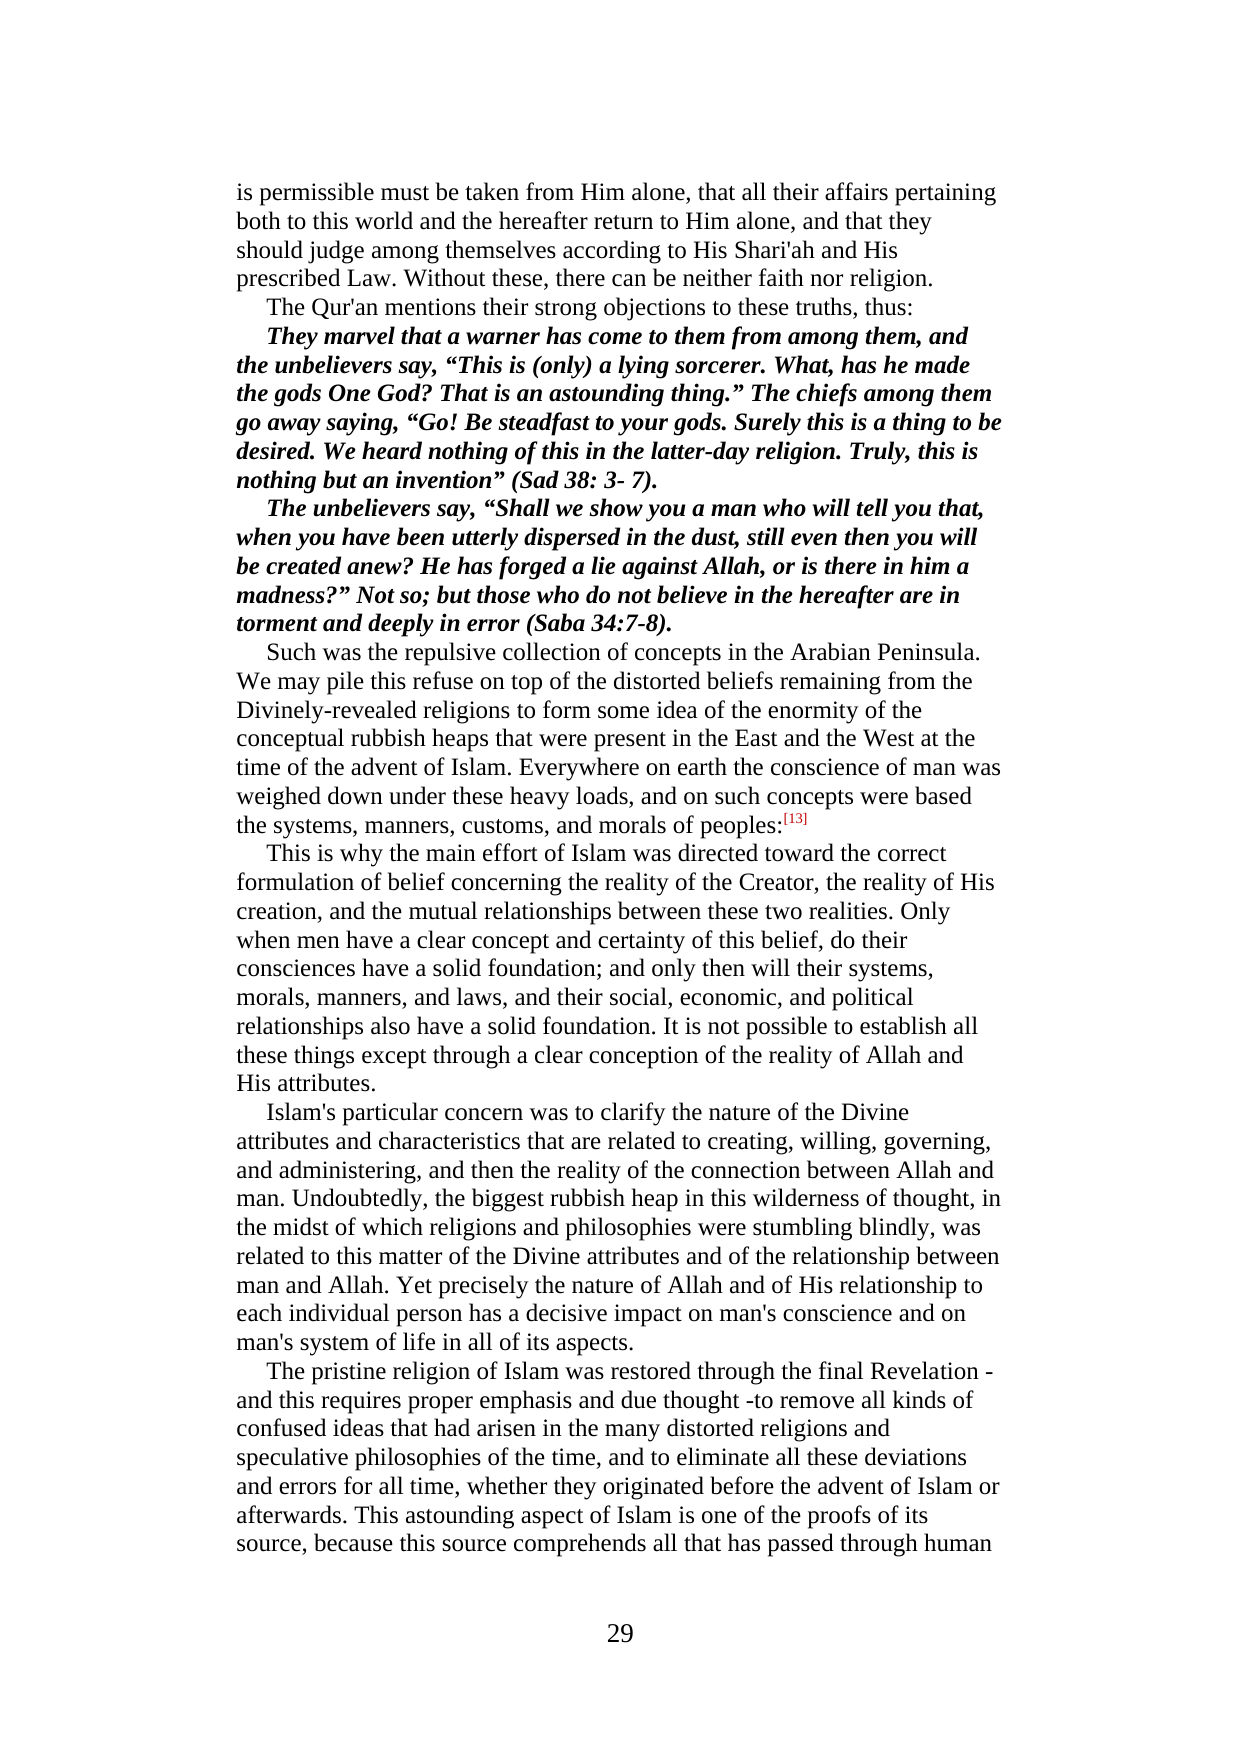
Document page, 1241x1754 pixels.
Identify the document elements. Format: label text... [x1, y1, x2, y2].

text The Qur'an mentions their strong objections to these truths, thus: [236, 292, 1004, 321]
text Islam's particular concern was to clarify the nature of the Divine attributes and characteristics that are related to creating, willing, governing, and administering, and then the reality of the connection between Allah and man. Undoubtedly, the biggest rubbish heap in this wilderness of thought, in the midst of which religions and philosophies were stumbling blindly, was related to this matter of the Divine attributes and of the relationship between man and Allah. Yet precisely the nature of Allah and of His relationship to each individual person has a decisive impact on man's conscience and on man's system of life in all of its aspects. [236, 1097, 1004, 1356]
text The unbelievers say, “Shall we show you a man who will tell you that, when you have been utterly dispersed in the dust, still even then you will be created anew? He has forged a lie against Allah, or is there in him a madness?” Not so; but those who do not believe in the hereafter are in torment and deeply in error (Saba 34:7-8). [236, 493, 1004, 637]
text They marvel that a warner has come to them from among them, and the unbelievers say, “This is (only) a lying sor­cerer. What, has he made the gods One God? That is an astounding thing.” The chiefs among them go away saying, “Go! Be steadfast to your gods. Surely this is a thing to be desired. We heard nothing of this in the latter-day religion. Truly, this is nothing but an invention” (Sad 38: 3- 7). [236, 321, 1004, 493]
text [236, 1356, 1004, 1557]
text Such was the repulsive collection of concepts in the Arabian Penin­sula. We may pile this refuse on top of the distorted beliefs remaining from the Divinely-revealed religions to form some idea of the enor­mity of the conceptual rubbish heaps that were present in the East and the West at the time of the advent of Islam. Everywhere on earth the conscience of man was weighed down under these heavy loads, and on such concepts were based the systems, manners, customs, and morals of peoples:[13] [236, 637, 1004, 838]
text This is why the main effort of Islam was directed toward the correct formulation of belief concerning the reality of the Creator, the reality of His creation, and the mutual relationships between these two realities. Only when men have a clear concept and certainty of this belief, do their consciences have a solid foundation; and only then will their systems, morals, manners, and laws, and their social, economic, and political relationships also have a solid foundation. It is not possible to establish all these things except through a clear conception of the reality of Allah and His attributes. [236, 838, 1004, 1097]
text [236, 177, 1004, 292]
